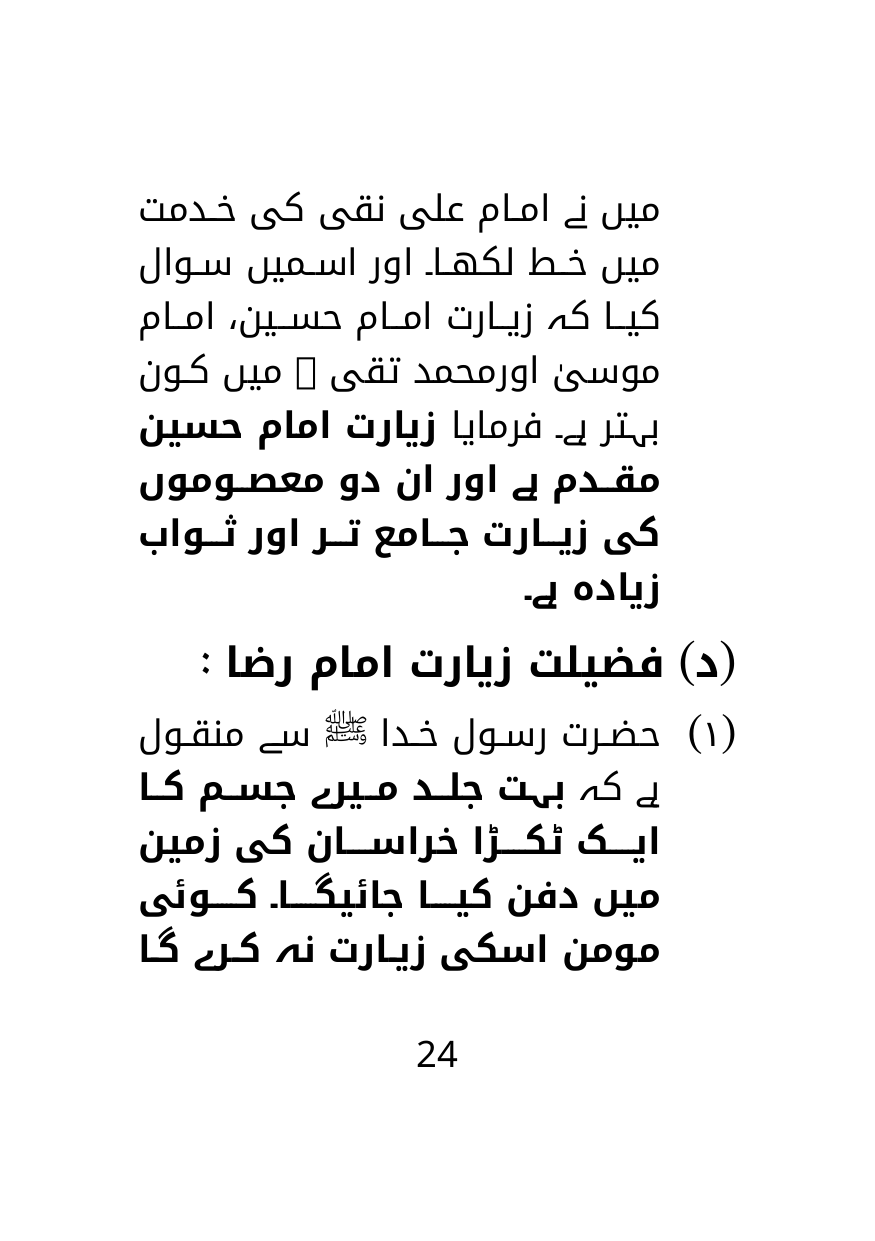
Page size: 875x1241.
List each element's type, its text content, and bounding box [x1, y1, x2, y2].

subtitle (د) فضیلت زیارت امام رضا ﷣: [138, 624, 736, 703]
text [138, 703, 736, 974]
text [138, 178, 736, 611]
